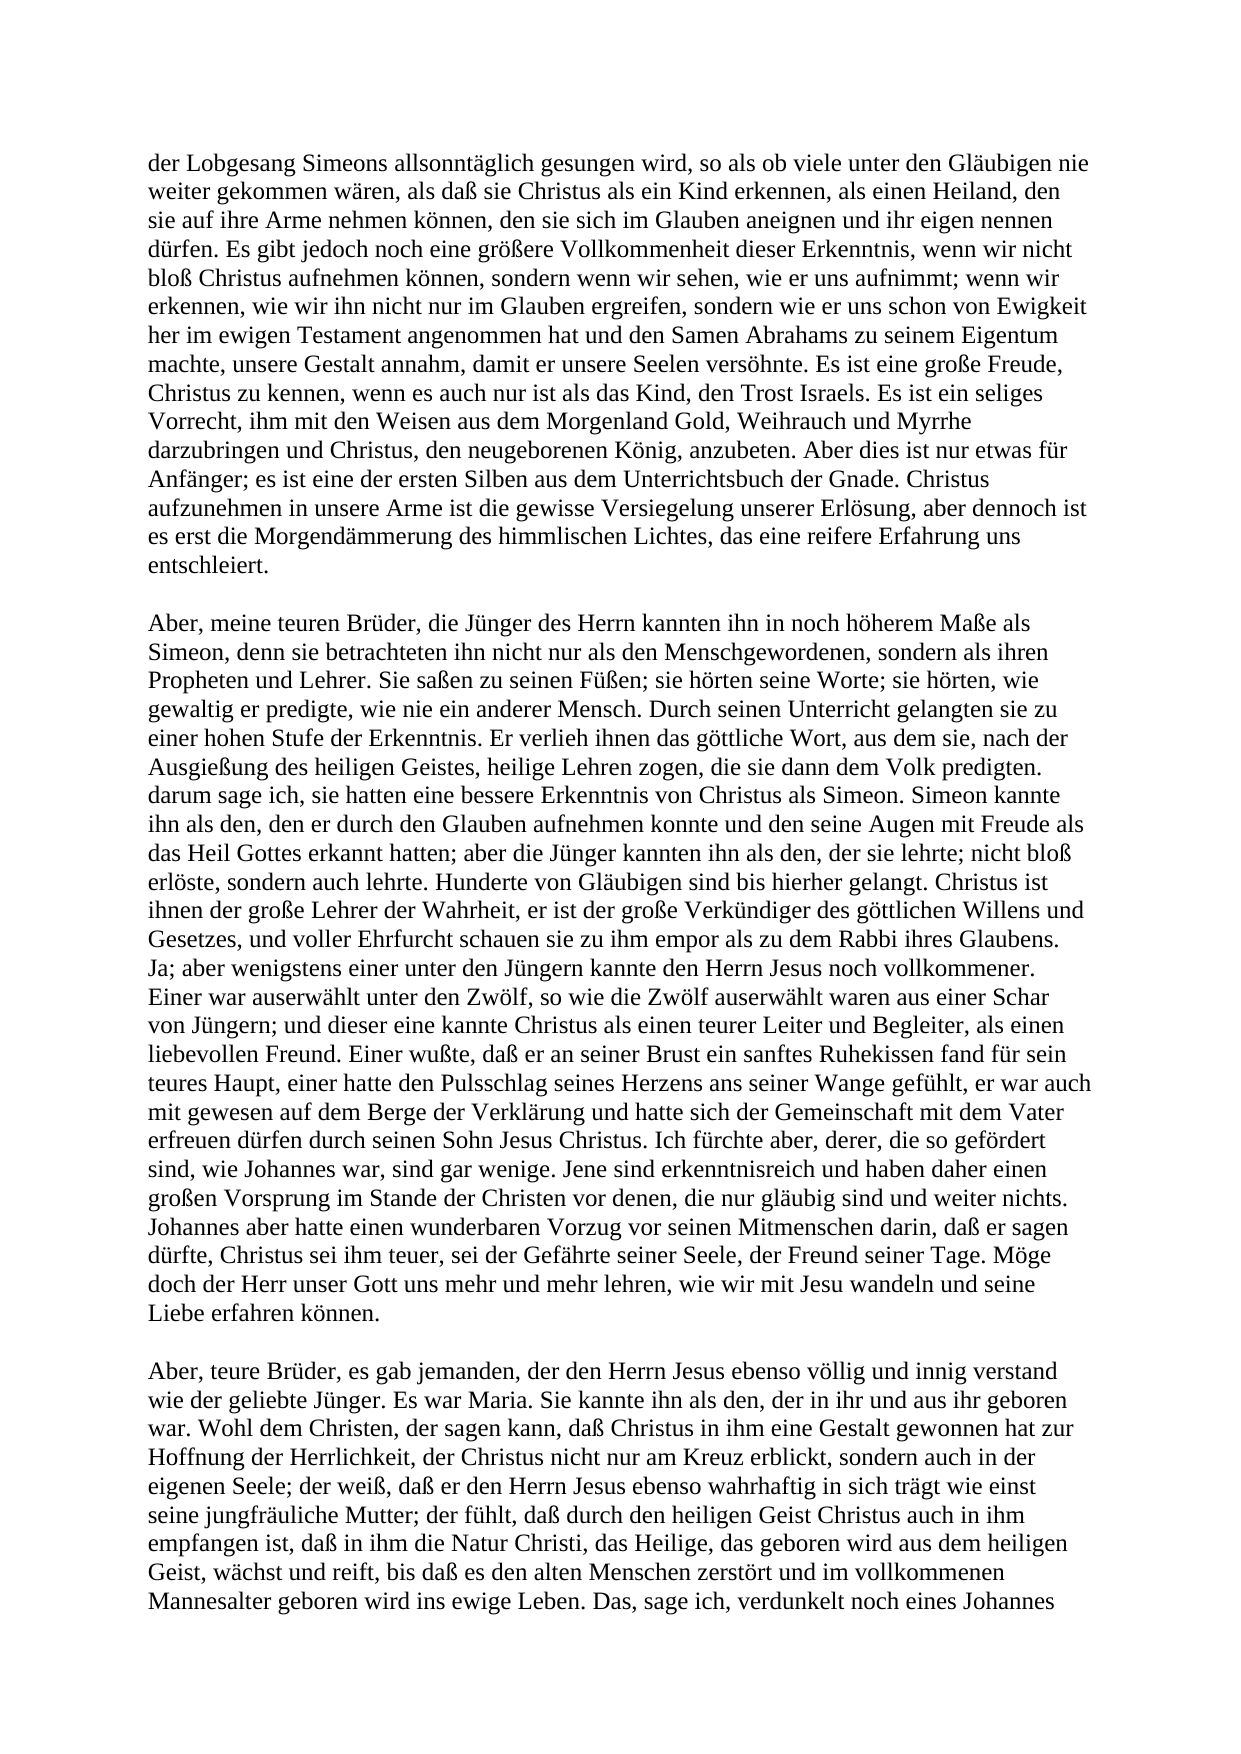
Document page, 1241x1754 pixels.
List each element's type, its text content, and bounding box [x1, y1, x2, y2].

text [148, 1356, 1093, 1615]
text Aber, meine teuren Brüder, die Jünger des Herrn kannten ihn in noch höherem Maße als Simeon, denn sie betrachteten ihn nicht nur als den Menschgewordenen, sondern als ihren Propheten und Lehrer. Sie saßen zu seinen Füßen; sie hörten seine Worte; sie hörten, wie gewaltig er predigte, wie nie ein anderer Mensch. Durch seinen Unterricht gelangten sie zu einer hohen Stufe der Erkenntnis. Er verlieh ihnen das göttliche Wort, aus dem sie, nach der Ausgießung des heiligen Geistes, heilige Lehren zogen, die sie dann dem Volk predigten. darum sage ich, sie hatten eine bessere Erkenntnis von Christus als Simeon. Simeon kannte ihn als den, den er durch den Glauben aufnehmen konnte und den seine Augen mit Freude als das Heil Gottes erkannt hatten; aber die Jünger kannten ihn als den, der sie lehrte; nicht bloß erlöste, sondern auch lehrte. Hunderte von Gläubigen sind bis hierher gelangt. Christus ist ihnen der große Lehrer der Wahrheit, er ist der große Verkündiger des göttlichen Willens und Gesetzes, und voller Ehrfurcht schauen sie zu ihm empor als zu dem Rabbi ihres Glaubens. Ja; aber wenigstens einer unter den Jüngern kannte den Herrn Jesus noch vollkommener. Einer war auserwählt unter den Zwölf, so wie die Zwölf auserwählt waren aus einer Schar von Jüngern; und dieser eine kannte Christus als einen teurer Leiter und Begleiter, als einen liebevollen Freund. Einer wußte, daß er an seiner Brust ein sanftes Ruhekissen fand für sein teures Haupt, einer hatte den Pulsschlag seines Herzens ans seiner Wange gefühlt, er war auch mit gewesen auf dem Berge der Verklärung und hatte sich der Gemeinschaft mit dem Vater erfreuen dürfen durch seinen Sohn Jesus Christus. Ich fürchte aber, derer, die so gefördert sind, wie Johannes war, sind gar wenige. Jene sind erkenntnisreich und haben daher einen großen Vorsprung im Stande der Christen vor denen, die nur gläubig sind und weiter nichts. Johannes aber hatte einen wunderbaren Vorzug vor seinen Mitmenschen darin, daß er sagen dürfte, Christus sei ihm teuer, sei der Gefährte seiner Seele, der Freund seiner Tage. Möge doch der Herr unser Gott uns mehr und mehr lehren, wie wir mit Jesu wandeln und seine Liebe erfahren können. [148, 608, 1093, 1327]
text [148, 148, 1093, 579]
